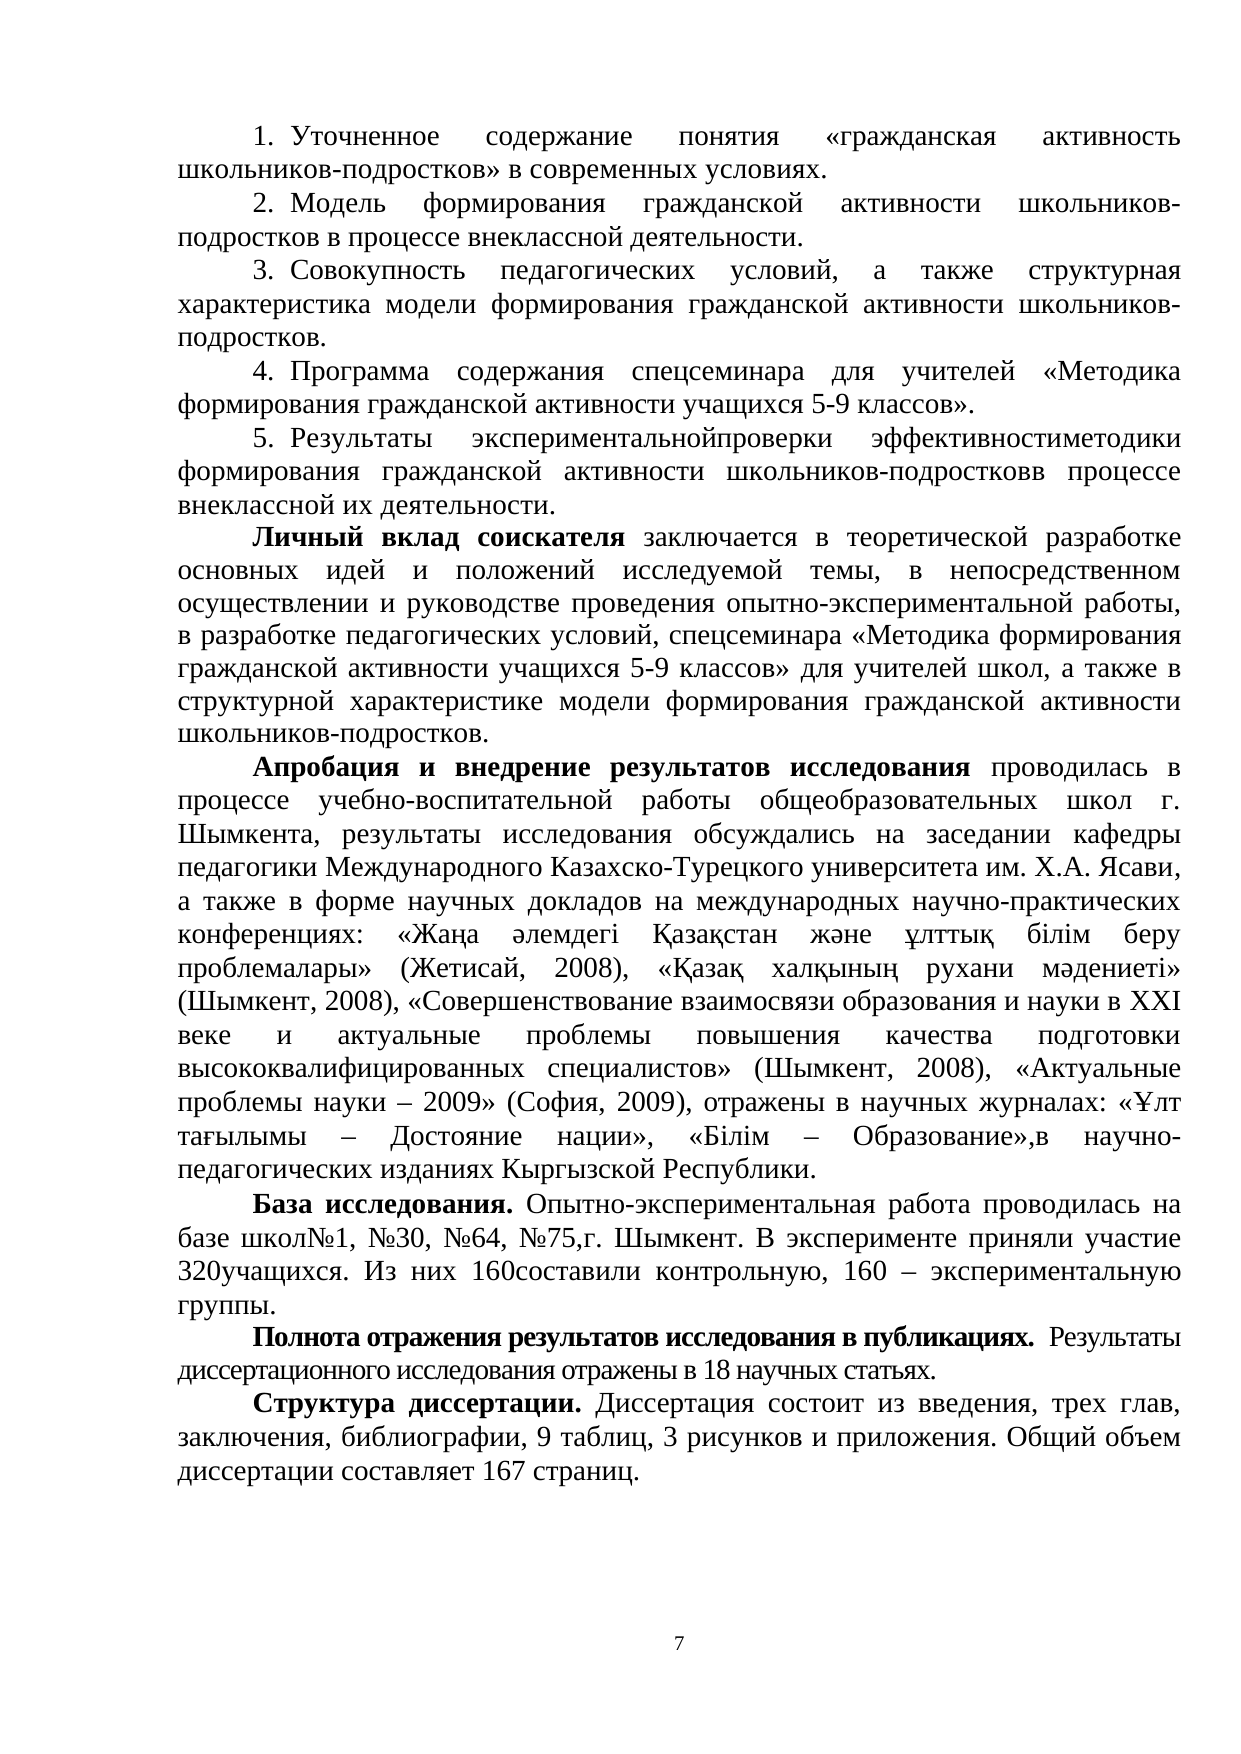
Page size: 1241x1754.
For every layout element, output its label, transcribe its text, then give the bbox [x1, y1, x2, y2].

list Личный вклад соискателя заключается в теоретической разработке основных идей и положений исследуемой темы, в непосредственном осуществлении и руководстве проведения опытно-экспериментальной работы, в разработке педагогических условий, спецсеминара «Методика формирования гражданской активности учащихся 5-9 классов» для учителей школ, а также в структурной характеристике модели формирования гражданской активности школьников-подростков. [177, 521, 1182, 749]
text Апробация и внедрение результатов исследования проводилась в процессе учебно-воспитательной работы общеобразовательных школ г. Шымкента, результаты исследования обсуждались на заседании кафедры педагогики Международного Казахско-Турецкого университета им. Х.А. Ясави, а также в форме научных докладов на международных научно-практических конференциях: «Жаңа әлемдегі Қазақстан және ұлттық білім беру проблемалары» (Жетисай, 2008), «Қазақ халқының рухани мәдениеті» (Шымкент, 2008), «Совершенствование взаимосвязи образования и науки в XXI веке и актуальные проблемы повышения качества подготовки высококвалифицированных специалистов» (Шымкент, 2008), «Актуальные проблемы науки – 2009» (София, 2009), отражены в научных журналах: «Ұлт тағылымы – Достояние нации», «Білім – Образование»,в научно-педагогических изданиях Кыргызской Республики. [177, 749, 1181, 1185]
text База исследования. Опытно-экспериментальная работа проводилась на базе школ№1, №30, №64, №75,г. Шымкент. В эксперименте приняли участие 320учащихся. Из них 160составили контрольную, 160 – экспериментальную группы. [177, 1186, 1182, 1320]
list Результаты экспериментальнойпроверки эффективностиметодики формирования гражданской активности школьников-подростковв процессе внеклассной их деятельности. [177, 420, 1181, 521]
list Модель формирования гражданской активности школьников-подростков в процессе внеклассной деятельности. [177, 185, 1181, 252]
list Уточненное содержание понятия «гражданская активность школьников-подростков» в современных условиях. [177, 118, 1181, 185]
text Структура диссертации. Диссертация состоит из введения, трех глав, заключения, библиографии, 9 таблиц, 3 рисунков и приложения. Общий объем диссертации составляет 167 страниц. [177, 1386, 1181, 1486]
list Программа содержания спецсеминара для учителей «Методика формирования гражданской активности учащихся 5-9 классов». [177, 353, 1182, 420]
text Полнота отражения результатов исследования в публикациях. Результаты диссертационного исследования отражены в 18 научных статьях. [177, 1320, 1181, 1386]
list Совокупность педагогических условий, а также структурная характеристика модели формирования гражданской активности школьников-подростков. [177, 252, 1182, 353]
